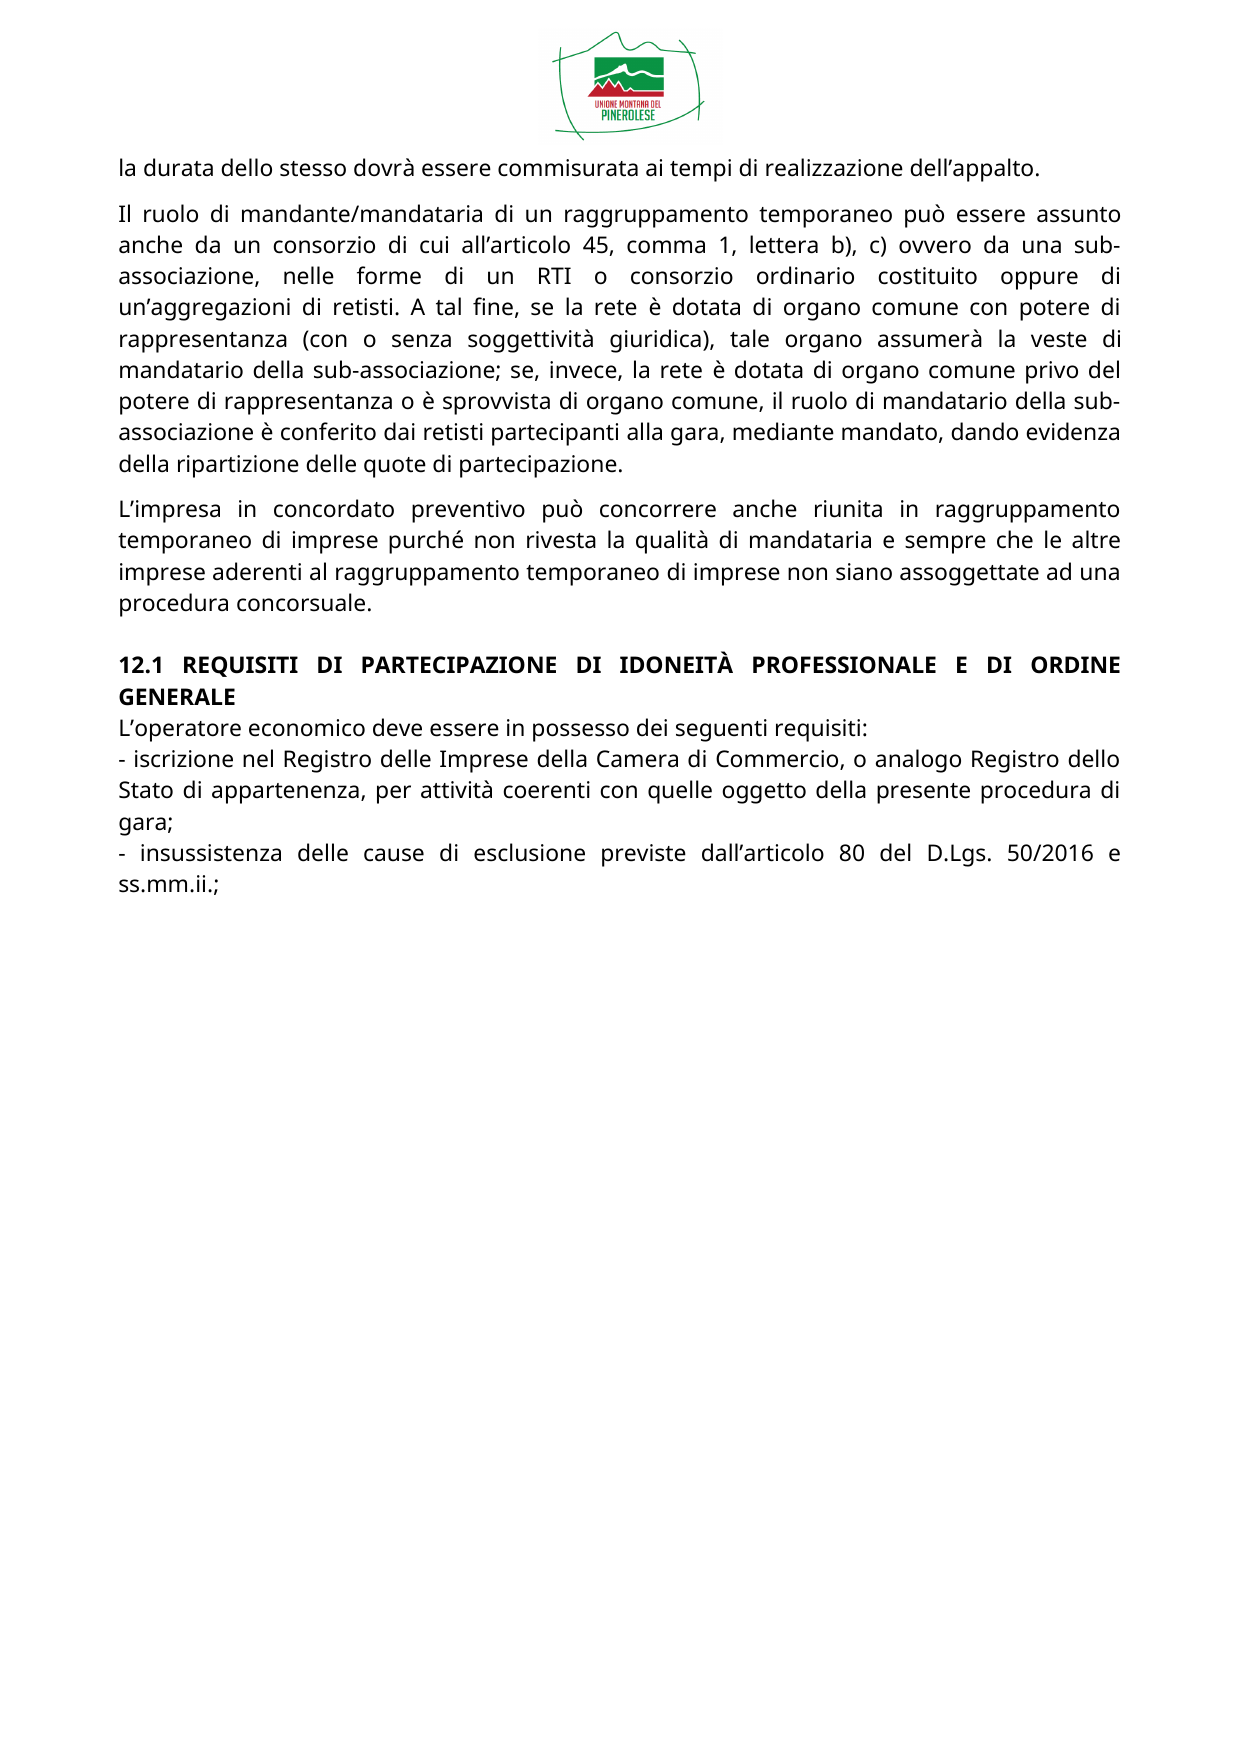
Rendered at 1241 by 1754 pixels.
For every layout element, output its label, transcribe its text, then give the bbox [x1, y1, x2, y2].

text 12.1 REQUISITI DI PARTECIPAZIONE DI IDONEITÀ PROFESSIONALE E DI ORDINE GENERALE [118, 649, 1122, 712]
text L’impresa in concordato preventivo può concorrere anche riunita in raggruppamento temporaneo di imprese purché non rivesta la qualità di mandataria e sempre che le altre imprese aderenti al raggruppamento temporaneo di imprese non siano assoggettate ad una procedura concorsuale. [118, 493, 1122, 618]
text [118, 152, 1122, 183]
text - iscrizione nel Registro delle Imprese della Camera di Commercio, o analogo Registro dello Stato di appartenenza, per attività coerenti con quelle oggetto della presente procedura di gara; [118, 743, 1122, 837]
text Il ruolo di mandante/mandataria di un raggruppamento temporaneo può essere assunto anche da un consorzio di cui all’articolo 45, comma 1, lettera b), c) ovvero da una sub-associazione, nelle forme di un RTI o consorzio ordinario costituito oppure di un’aggregazioni di retisti. A tal fine, se la rete è dotata di organo comune con potere di rappresentanza (con o senza soggettività giuridica), tale organo assumerà la veste di mandatario della sub-associazione; se, invece, la rete è dotata di organo comune privo del potere di rappresentanza o è sprovvista di organo comune, il ruolo di mandatario della sub- associazione è conferito dai retisti partecipanti alla gara, mediante mandato, dando evidenza della ripartizione delle quote di partecipazione. [118, 198, 1122, 479]
text - insussistenza delle cause di esclusione previste dall’articolo 80 del D.Lgs. 50/2016 e ss.mm.ii.; [118, 837, 1122, 899]
text L’operatore economico deve essere in possesso dei seguenti requisiti: [118, 712, 1122, 743]
